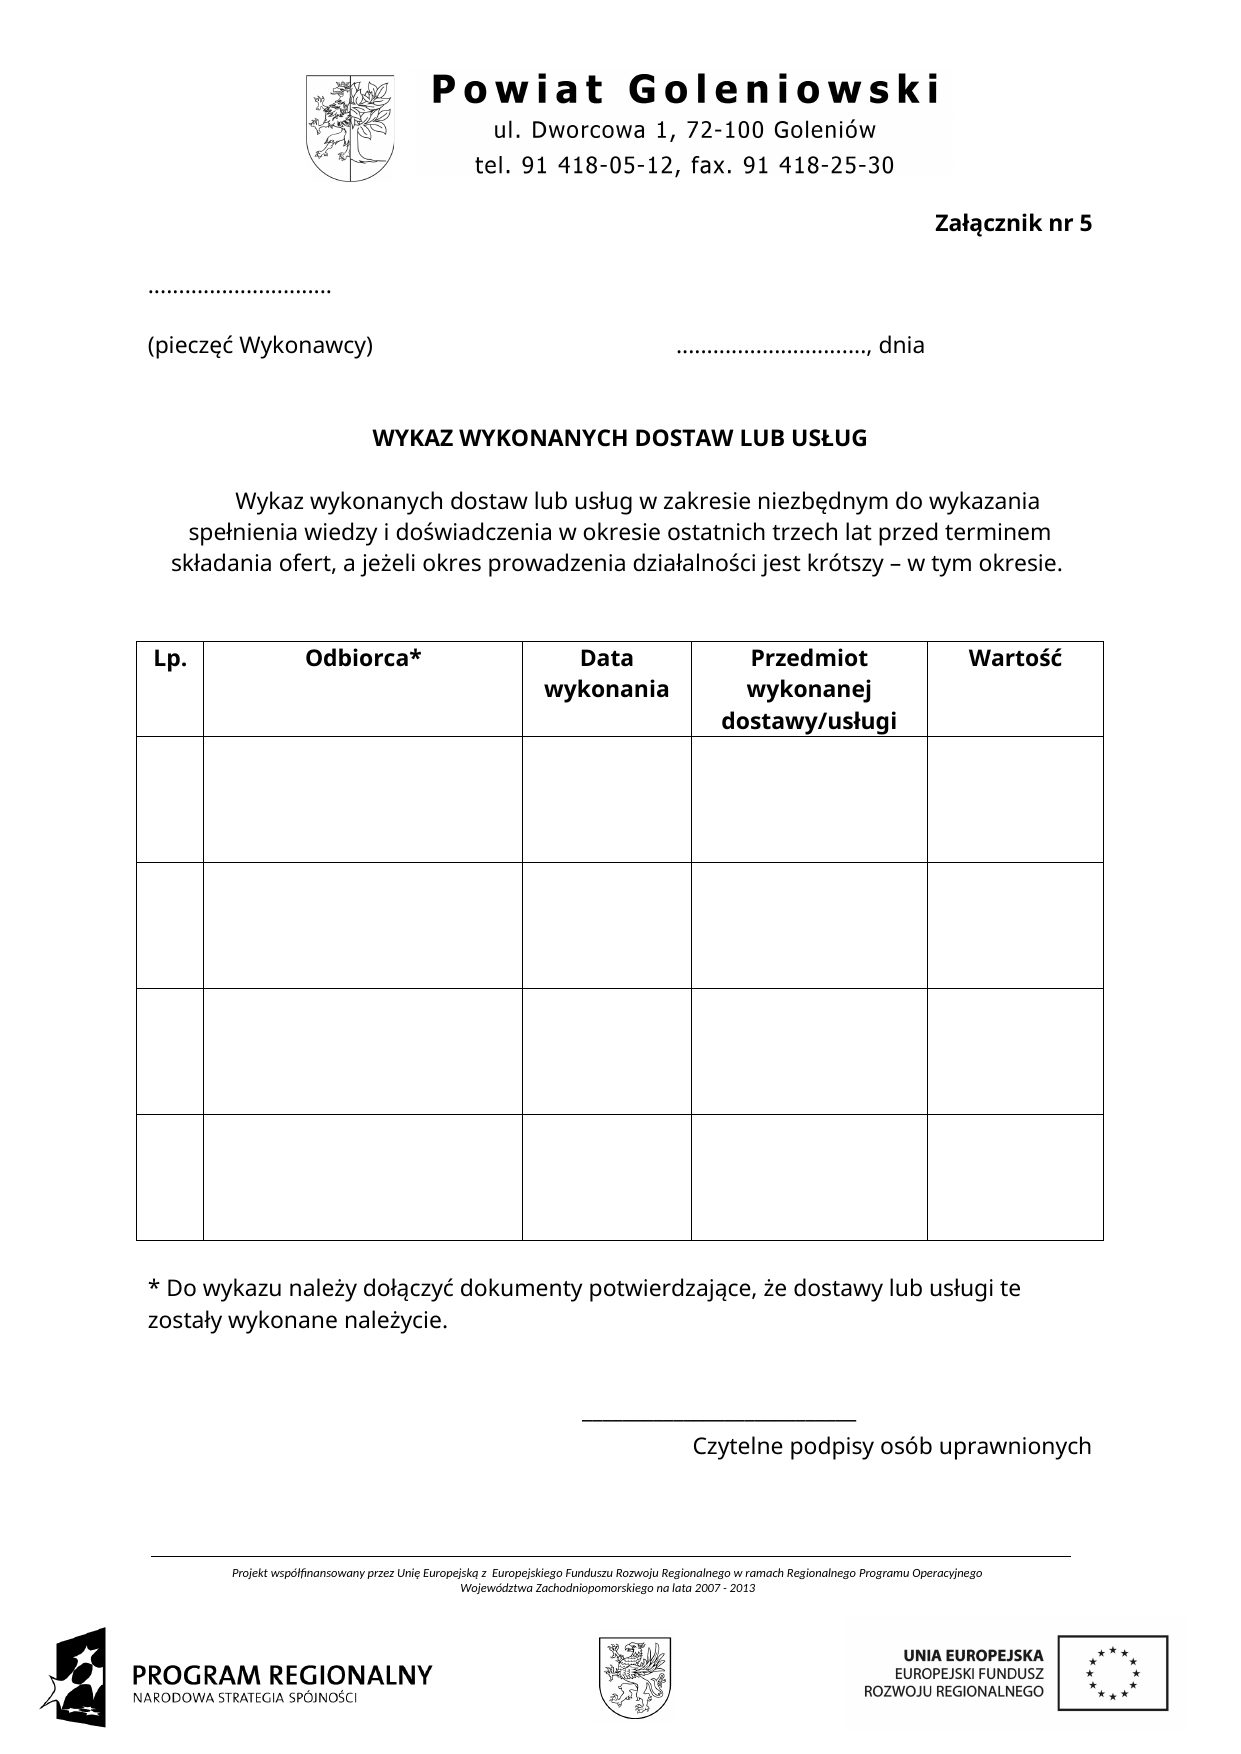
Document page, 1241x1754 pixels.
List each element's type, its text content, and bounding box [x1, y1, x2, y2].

table_header Odbiorca* [204, 642, 522, 736]
table_cell [523, 989, 691, 1114]
table_cell [137, 863, 203, 988]
picture [21, 1604, 455, 1751]
text (pieczęć Wykonawcy) ..............................., dnia [148, 328, 1093, 360]
table_cell [204, 737, 522, 862]
picture [304, 75, 395, 182]
table_header Lp. [137, 642, 203, 736]
table_cell [928, 737, 1103, 862]
text ___________________________ [148, 1394, 1093, 1425]
table_cell [204, 1115, 522, 1240]
table_cell [137, 737, 203, 862]
table_cell [204, 863, 522, 988]
table_cell [137, 989, 203, 1114]
table_cell [204, 989, 522, 1114]
table_header Przedmiot wykonanej dostawy/usługi [692, 642, 927, 736]
text Załącznik nr 5 [148, 207, 1093, 238]
picture [845, 1615, 1187, 1732]
table_cell [692, 1115, 927, 1240]
table_cell [692, 989, 927, 1114]
table_header Wartość [928, 642, 1103, 736]
table_cell [928, 1115, 1103, 1240]
table_cell [523, 1115, 691, 1240]
table_cell [137, 1115, 203, 1240]
table_cell [523, 863, 691, 988]
text .............................. [148, 238, 1093, 328]
text WYKAZ WYKONANYCH DOSTAW LUB USŁUG Wykaz wykonanych dostaw lub usług w zakresie niezbędnym do wykazania spełnienia wiedzy i doświadczenia w okresie ostatnich trzech lat przed terminem składania ofert, a jeżeli okres prowadzenia działalności jest krótszy – w tym okresie. [148, 422, 1093, 610]
table_cell [692, 863, 927, 988]
table_cell [928, 863, 1103, 988]
text * Do wykazu należy dołączyć dokumenty potwierdzające, że dostawy lub usługi te zostały wykonane należycie. [148, 1272, 1093, 1335]
table_cell [692, 737, 927, 862]
table_cell [523, 737, 691, 862]
text Czytelne podpisy osób uprawnionych [148, 1430, 1093, 1461]
table_cell [928, 989, 1103, 1114]
table_header Data wykonania [523, 642, 691, 736]
